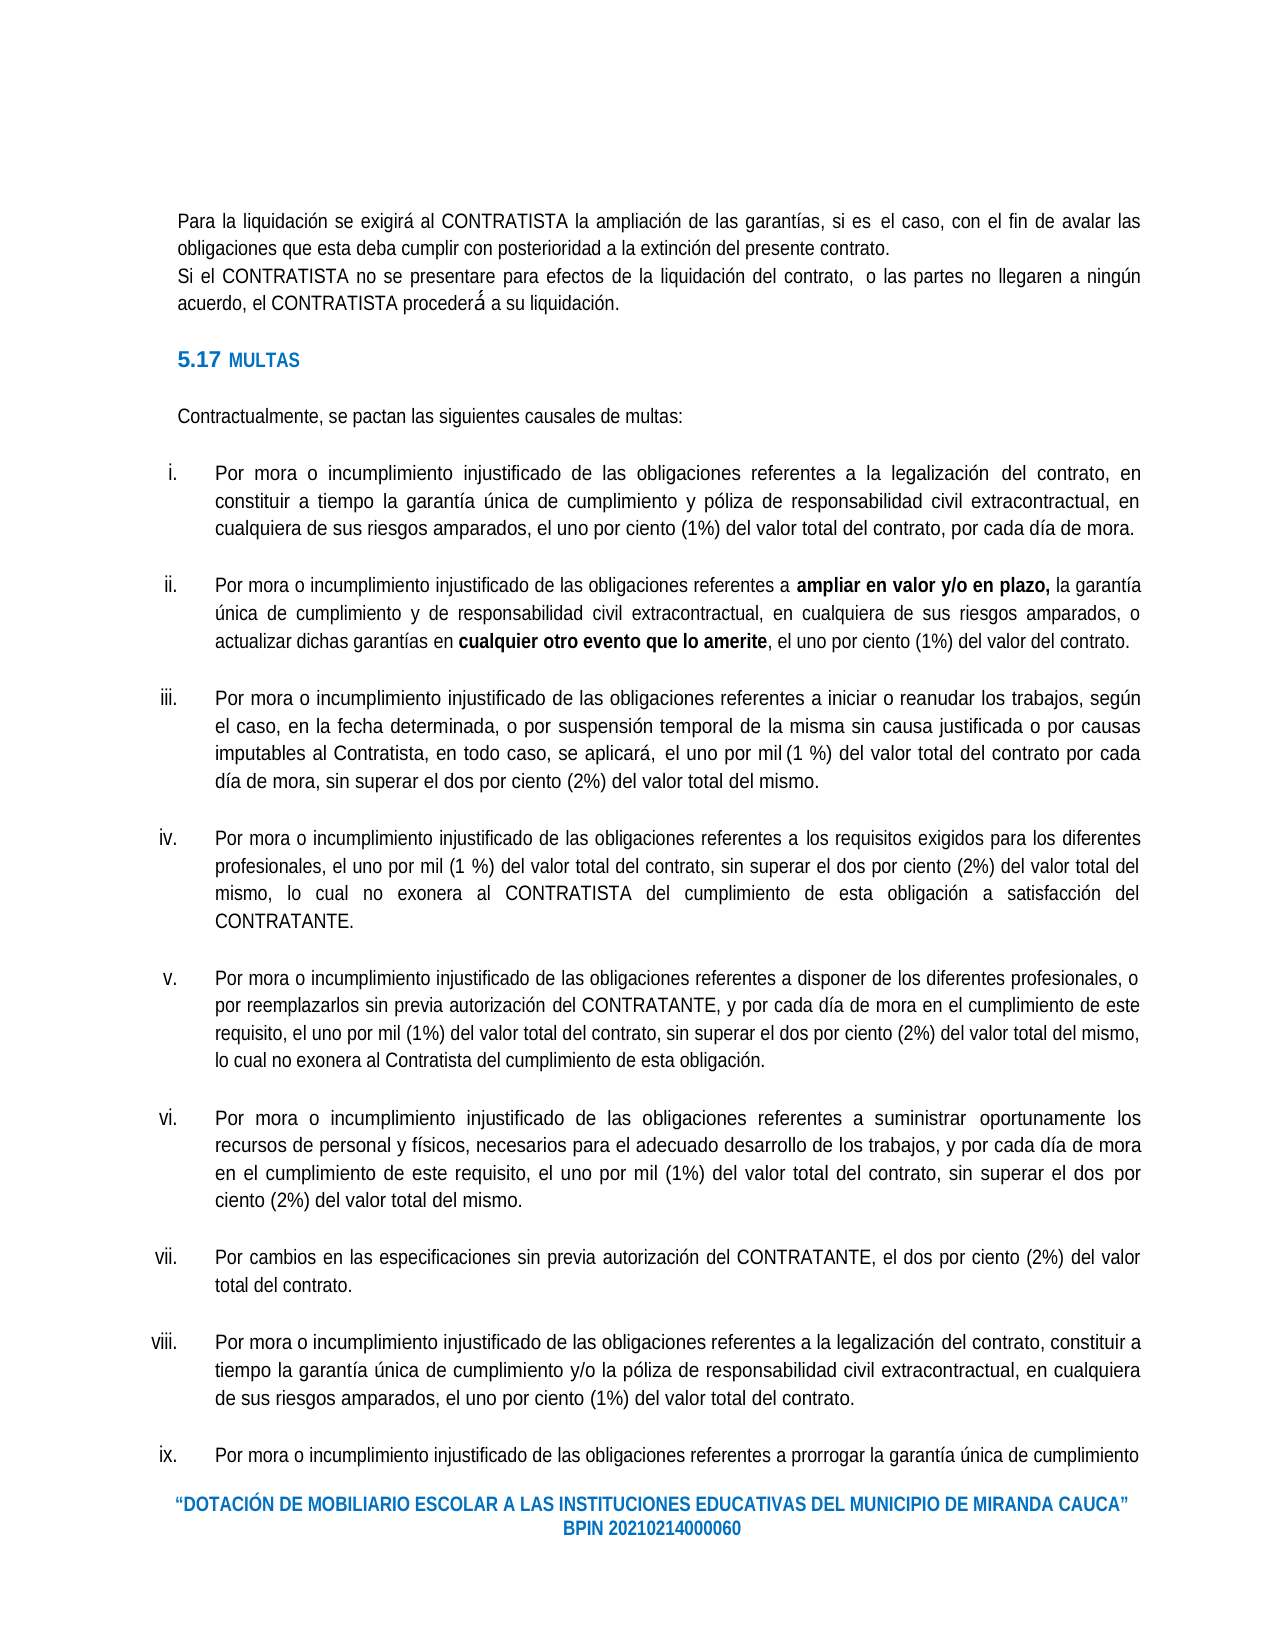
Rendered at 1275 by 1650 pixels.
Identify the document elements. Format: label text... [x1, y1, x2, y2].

list Por mora o incumplimiento injustificado de las obligaciones referentes a suministrar oportunamente los recursos de personal y físicos, necesarios para el adecuado desarrollo de los trabajos, y por cada día de mora en el cumplimiento de este requisito, el uno por mil (1%) del valor total del contrato, sin superar el dos por ciento (2%) del valor total del mismo. [177, 1103, 1141, 1212]
list Por mora o incumplimiento injustificado de las obligaciones referentes a la legalización del contrato, constituir a tiempo la garantía única de cumplimiento y/o la póliza de responsabilidad civil extracontractual, en cualquiera de sus riesgos amparados, el uno por ciento (1%) del valor total del contrato. [177, 1328, 1141, 1409]
list Por mora o incumplimiento injustificado de las obligaciones referentes a ampliar en valor y/o en plazo, la garantía única de cumplimiento y de responsabilidad civil extracontractual, en cualquiera de sus riesgos amparados, o actualizar dichas garantías en cualquier otro evento que lo amerite, el uno por ciento (1%) del valor del contrato. [177, 571, 1141, 653]
text Para la liquidación se exigirá al CONTRATISTA la ampliación de las garantías, si es el caso, con el fin de avalar las obligaciones que esta deba cumplir con posterioridad a la extinción del presente contrato. [177, 209, 1141, 260]
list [177, 1441, 1141, 1467]
list Por mora o incumplimiento injustificado de las obligaciones referentes a la legalización del contrato, en constituir a tiempo la garantía única de cumplimiento y póliza de responsabilidad civil extracontractual, en cualquiera de sus riesgos amparados, el uno por ciento (1%) del valor total del contrato, por cada día de mora. [177, 459, 1141, 540]
list Por cambios en las especificaciones sin previa autorización del CONTRATANTE, el dos por ciento (2%) del valor total del contrato. [177, 1243, 1141, 1297]
subtitle MULTAS [177, 346, 1141, 373]
text Si el CONTRATISTA no se presentare para efectos de la liquidación del contrato, o las partes no llegaren a ningún acuerdo, el CONTRATISTA procederá́ a su liquidación. [177, 264, 1141, 315]
list Por mora o incumplimiento injustificado de las obligaciones referentes a disponer de los diferentes profesionales, o por reemplazarlos sin previa autorización del CONTRATANTE, y por cada día de mora en el cumplimiento de este requisito, el uno por mil (1%) del valor total del contrato, sin superar el dos por ciento (2%) del valor total del mismo, lo cual no exonera al Contratista del cumplimiento de esta obligación. [177, 963, 1141, 1072]
list Por mora o incumplimiento injustificado de las obligaciones referentes a los requisitos exigidos para los diferentes profesionales, el uno por mil (1 %) del valor total del contrato, sin superar el dos por ciento (2%) del valor total del mismo, lo cual no exonera al CONTRATISTA del cumplimiento de esta obligación a satisfacción del CONTRATANTE. [177, 824, 1141, 932]
text Contractualmente, se pactan las siguientes causales de multas: [177, 404, 1141, 428]
list Por mora o incumplimiento injustificado de las obligaciones referentes a iniciar o reanudar los trabajos, según el caso, en la fecha determinada, o por suspensión temporal de la misma sin causa justificada o por causas imputables al Contratista, en todo caso, se aplicará, el uno por mil (1 %) del valor total del contrato por cada día de mora, sin superar el dos por ciento (2%) del valor total del mismo. [177, 684, 1141, 793]
